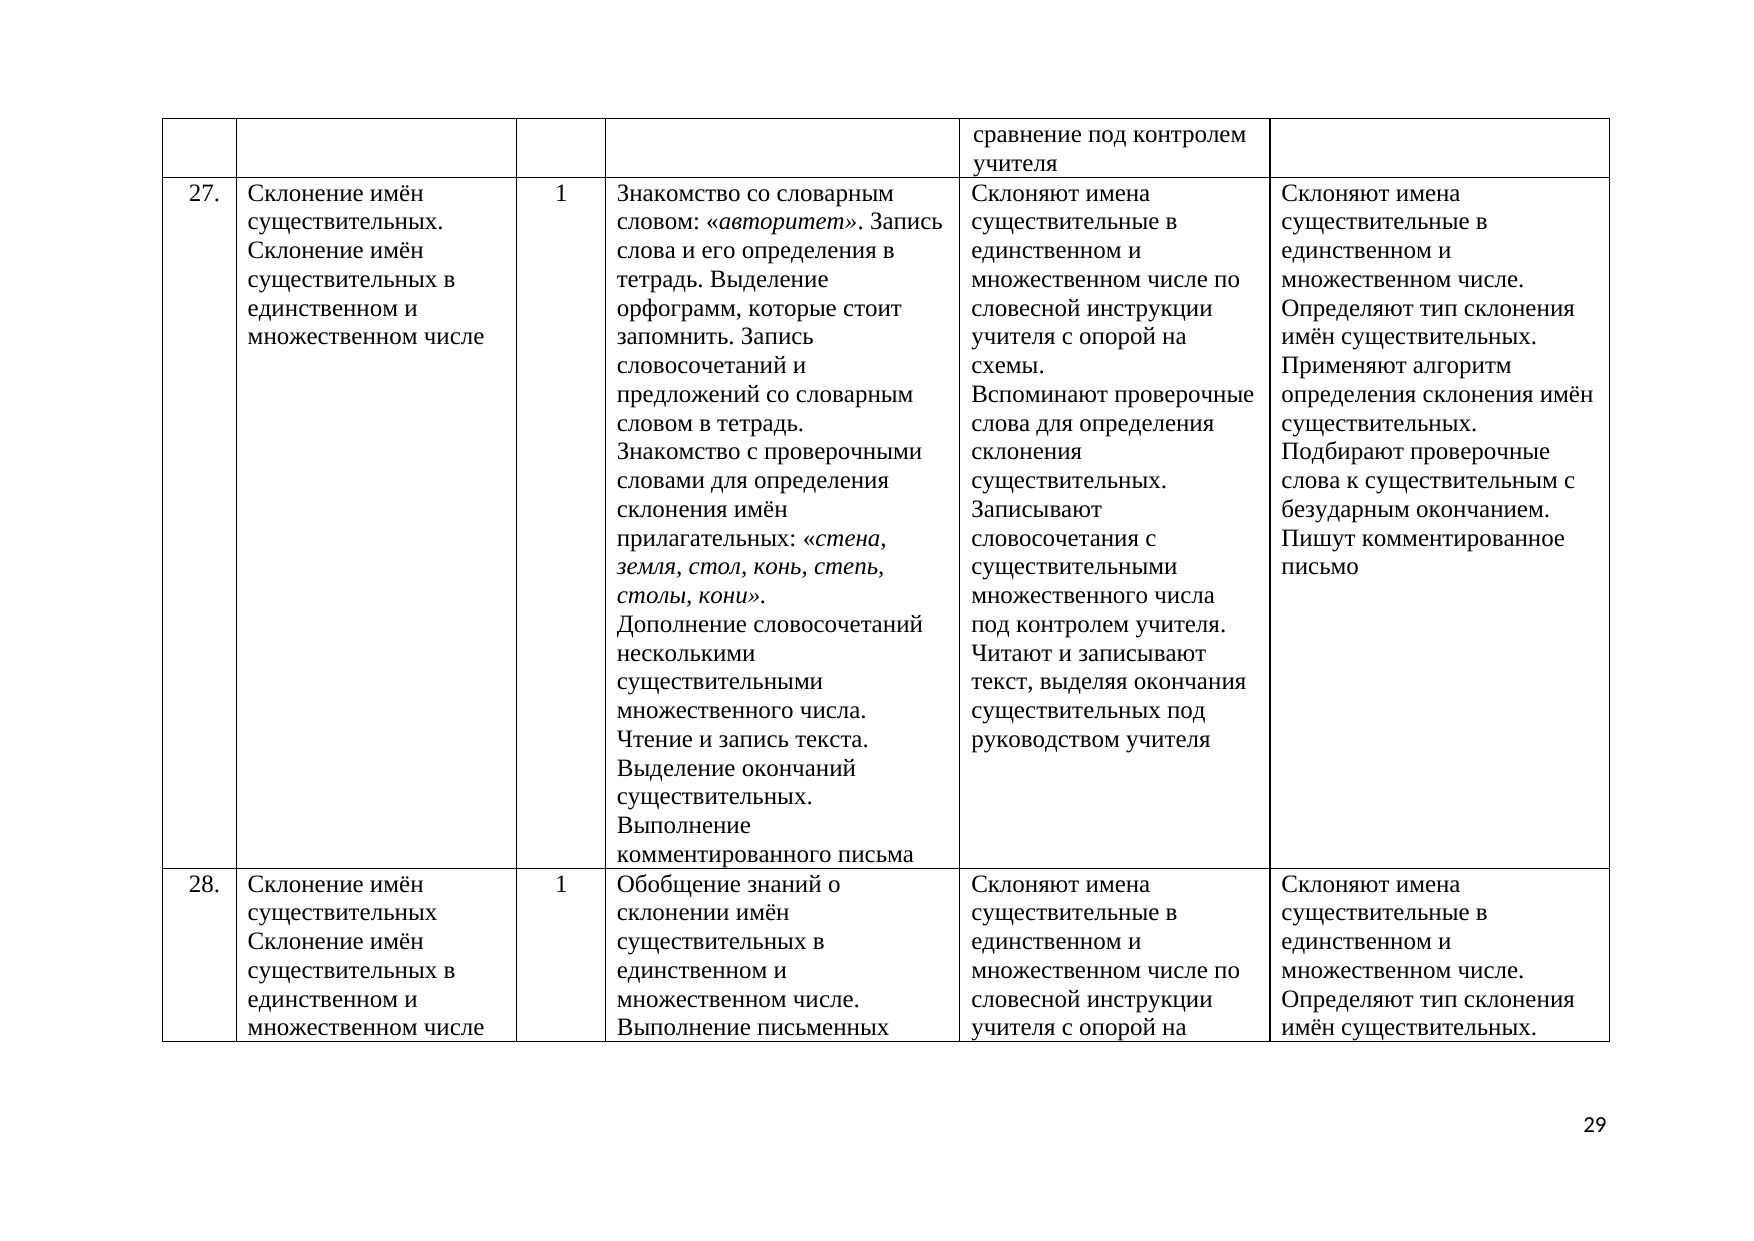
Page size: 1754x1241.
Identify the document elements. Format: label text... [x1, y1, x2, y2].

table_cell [606, 119, 959, 177]
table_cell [237, 869, 516, 1041]
table_cell [163, 178, 236, 868]
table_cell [1271, 119, 1609, 177]
table_cell 1 [517, 119, 605, 177]
table_cell [163, 869, 236, 1041]
table_cell 1 [517, 178, 605, 868]
table_cell Склоняют имена существительные в единственном и множественном числе. Определяют тип склонения имён существительных. Применяют алгоритм определения склонения имён существительных. Подбирают проверочные слова к существительным с безударным окончанием. Пишут комментированное письмо [1271, 178, 1609, 868]
table_cell 1 [517, 869, 605, 1041]
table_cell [237, 119, 516, 177]
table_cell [960, 869, 1269, 1041]
table_cell [163, 119, 236, 177]
table_cell Склонение имён существительных. Склонение имён существительных в единственном и множественном числе [237, 178, 516, 868]
table_cell Знакомство со словарным словом: «авторитет». Запись слова и его определения в тетрадь. Выделение орфограмм, которые стоит запомнить. Запись словосочетаний и предложений со словарным словом в тетрадь. Знакомство с проверочными словами для определения склонения имён прилагательных: «стена, земля, стол, конь, степь, столы, кони». Дополнение словосочетаний несколькими существительными множественного числа. Чтение и запись текста. Выделение окончаний существительных. Выполнение комментированного письма [606, 178, 959, 868]
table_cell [960, 119, 1269, 177]
table_cell Склоняют имена существительные в единственном и множественном числе по словесной инструкции учителя с опорой на схемы. Вспоминают проверочные слова для определения склонения существительных. Записывают словосочетания с существительными множественного числа под контролем учителя. Читают и записывают текст, выделяя окончания существительных под руководством учителя [960, 178, 1269, 868]
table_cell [1271, 869, 1609, 1041]
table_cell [606, 869, 959, 1041]
